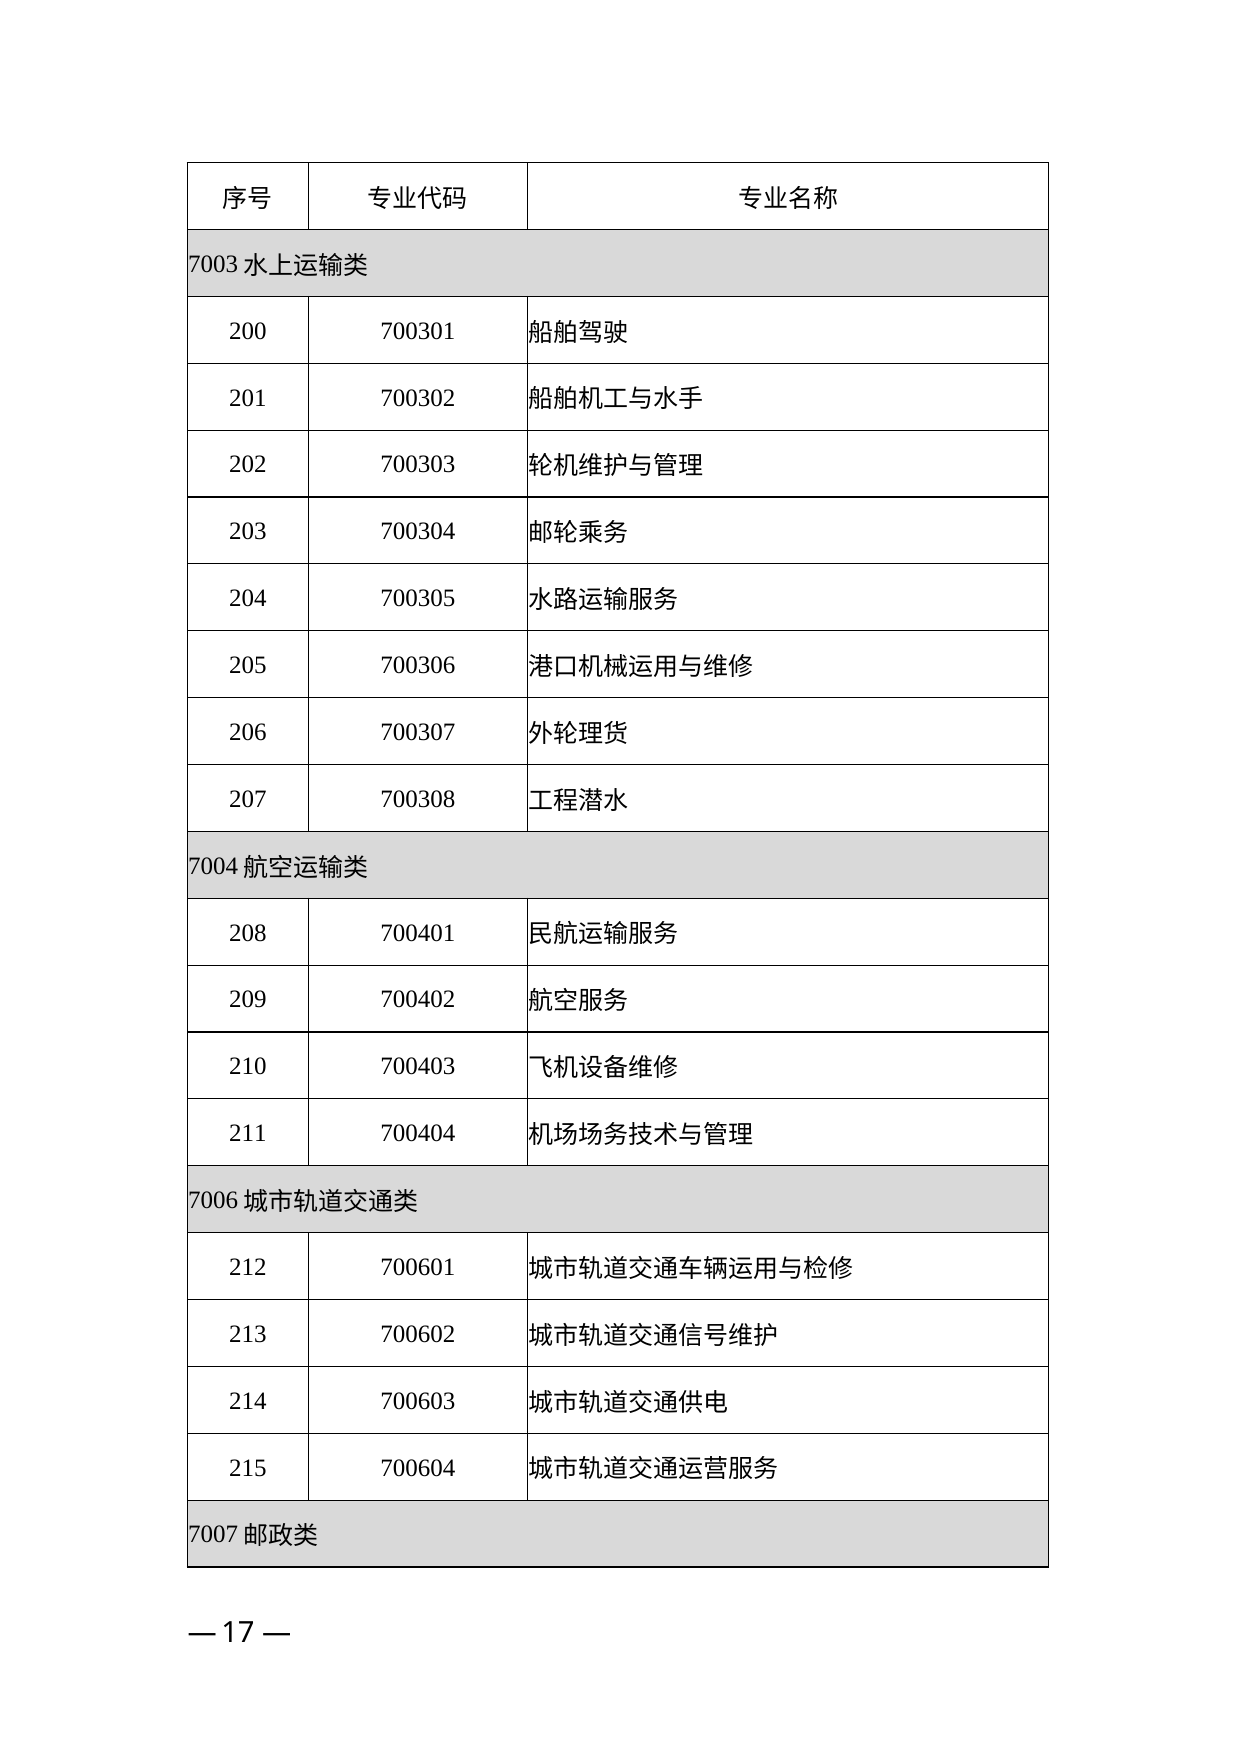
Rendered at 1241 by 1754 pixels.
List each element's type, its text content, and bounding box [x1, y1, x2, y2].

table_cell 700307 [309, 698, 527, 764]
table_header 专业代码 [309, 163, 527, 229]
table_cell 204 [188, 564, 308, 630]
table_cell 城市轨道交通供电 [528, 1367, 1048, 1433]
table_cell 700308 [309, 765, 527, 831]
table_cell 轮机维护与管理 [528, 431, 1048, 496]
table_cell 210 [188, 1033, 308, 1098]
table_header 专业名称 [528, 163, 1048, 229]
table_cell 城市轨道交通运营服务 [528, 1434, 1048, 1499]
table_cell 700301 [309, 297, 527, 363]
table_cell 200 [188, 297, 308, 363]
table_cell 700306 [309, 631, 527, 697]
table_cell 外轮理货 [528, 698, 1048, 764]
table_cell 机场场务技术与管理 [528, 1099, 1048, 1165]
table_cell 700303 [309, 431, 527, 496]
table_cell 700403 [309, 1033, 527, 1098]
table_cell 214 [188, 1367, 308, 1433]
table_cell 700402 [309, 966, 527, 1031]
table_cell 城市轨道交通信号维护 [528, 1300, 1048, 1366]
table_cell 邮轮乘务 [528, 498, 1048, 563]
table_cell 船舶驾驶 [528, 297, 1048, 363]
table_cell 213 [188, 1300, 308, 1366]
table_cell 船舶机工与水手 [528, 364, 1048, 429]
table_cell 7004航空运输类 [188, 832, 1048, 898]
table_cell 700304 [309, 498, 527, 563]
table_cell 7006城市轨道交通类 [188, 1166, 1048, 1232]
table_cell 700604 [309, 1434, 527, 1499]
table_cell 203 [188, 498, 308, 563]
table_cell 航空服务 [528, 966, 1048, 1031]
table_cell 700401 [309, 899, 527, 964]
table_cell 水路运输服务 [528, 564, 1048, 630]
table_cell 工程潜水 [528, 765, 1048, 831]
table_cell 211 [188, 1099, 308, 1165]
table_cell 206 [188, 698, 308, 764]
table_cell 201 [188, 364, 308, 429]
table_cell 700305 [309, 564, 527, 630]
table_cell 7003水上运输类 [188, 230, 1048, 296]
table_cell 202 [188, 431, 308, 496]
table_cell 215 [188, 1434, 308, 1499]
table_cell 城市轨道交通车辆运用与检修 [528, 1233, 1048, 1299]
table_cell 民航运输服务 [528, 899, 1048, 964]
table_cell 港口机械运用与维修 [528, 631, 1048, 697]
table_cell 207 [188, 765, 308, 831]
table_cell 700601 [309, 1233, 527, 1299]
table_cell 205 [188, 631, 308, 697]
table_cell 700404 [309, 1099, 527, 1165]
table_cell 7007邮政类 [188, 1501, 1048, 1566]
table_cell 209 [188, 966, 308, 1031]
table_cell 700302 [309, 364, 527, 429]
table_cell 208 [188, 899, 308, 964]
table_cell 212 [188, 1233, 308, 1299]
table_cell 700603 [309, 1367, 527, 1433]
table_cell 飞机设备维修 [528, 1033, 1048, 1098]
table_cell 700602 [309, 1300, 527, 1366]
table_header 序号 [188, 163, 308, 229]
